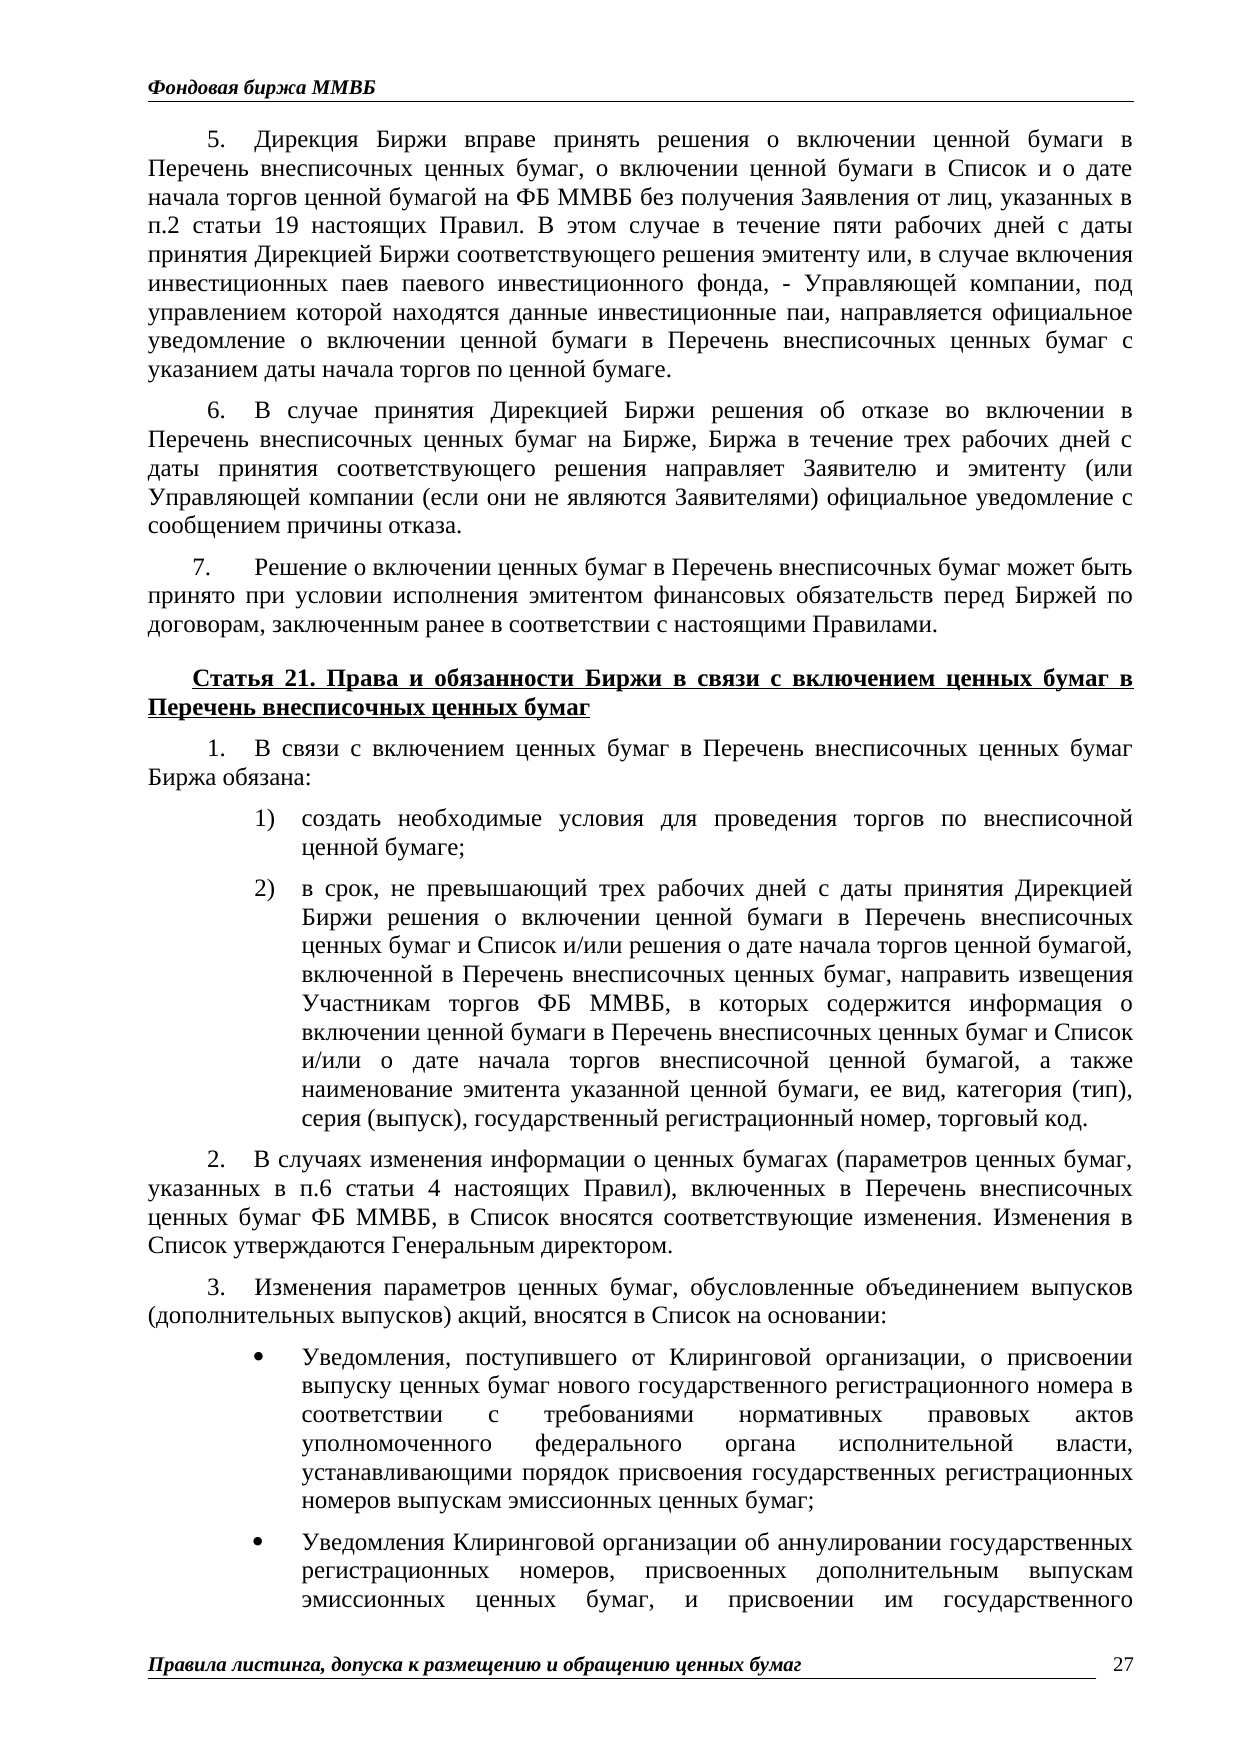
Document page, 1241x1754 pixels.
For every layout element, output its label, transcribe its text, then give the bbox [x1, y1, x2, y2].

text 1. В связи с включением ценных бумаг в Перечень внесписочных ценных бумаг Биржа обязана: [148, 733, 1134, 790]
list Уведомления, поступившего от Клиринговой организации, о присвоении выпуску ценных бумаг нового государственного регистрационного номера в соответствии с требованиями нормативных правовых актов уполномоченного федерального органа исполнительной власти, устанавливающими порядок присвоения государственных регистрационных номеров выпускам эмиссионных ценных бумаг; [254, 1342, 1134, 1514]
text 6. В случае принятия Дирекцией Биржи решения об отказе во включении в Перечень внесписочных ценных бумаг на Бирже, Биржа в течение трех рабочих дней с даты принятия соответствующего решения направляет Заявителю и эмитенту (или Управляющей компании (если они не являются Заявителями) официальное уведомление с сообщением причины отказа. [148, 395, 1134, 539]
text 7. Решение о включении ценных бумаг в Перечень внесписочных бумаг может быть принято при условии исполнения эмитентом финансовых обязательств перед Биржей по договорам, заключенным ранее в соответствии с настоящими Правилами. [148, 552, 1134, 638]
text 1) создать необходимые условия для проведения торгов по внесписочной ценной бумаге; [254, 803, 1134, 860]
subtitle Статья 21. Права и обязанности Биржи в связи с включением ценных бумаг в Перечень внесписочных ценных бумаг [148, 663, 1134, 720]
text 2) в срок, не превышающий трех рабочих дней с даты принятия Дирекцией Биржи решения о включении ценной бумаги в Перечень внесписочных ценных бумаг и Список и/или решения о дате начала торгов ценной бумагой, включенной в Перечень внесписочных ценных бумаг, направить извещения Участникам торгов ФБ ММВБ, в которых содержится информация о включении ценной бумаги в Перечень внесписочных ценных бумаг и Список и/или о дате начала торгов внесписочной ценной бумагой, а также наименование эмитента указанной ценной бумаги, ее вид, категория (тип), серия (выпуск), государственный регистрационный номер, торговый код. [254, 873, 1134, 1132]
text 5. Дирекция Биржи вправе принять решения о включении ценной бумаги в Перечень внесписочных ценных бумаг, о включении ценной бумаги в Список и о дате начала торгов ценной бумагой на ФБ ММВБ без получения Заявления от лиц, указанных в п.2 статьи 19 настоящих Правил. В этом случае в течение пяти рабочих дней с даты принятия Дирекцией Биржи соответствующего решения эмитенту или, в случае включения инвестиционных паев паевого инвестиционного фонда, - Управляющей компании, под управлением которой находятся данные инвестиционные паи, направляется официальное уведомление о включении ценной бумаги в Перечень внесписочных ценных бумаг с указанием даты начала торгов по ценной бумаге. [148, 124, 1134, 383]
text 3. Изменения параметров ценных бумаг, обусловленные объединением выпусков (дополнительных выпусков) акций, вносятся в Список на основании: [148, 1272, 1134, 1329]
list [253, 1527, 1134, 1613]
text 2. В случаях изменения информации о ценных бумагах (параметров ценных бумаг, указанных в п.6 статьи 4 настоящих Правил), включенных в Перечень внесписочных ценных бумаг ФБ ММВБ, в Список вносятся соответствующие изменения. Изменения в Список утверждаются Генеральным директором. [148, 1144, 1134, 1259]
